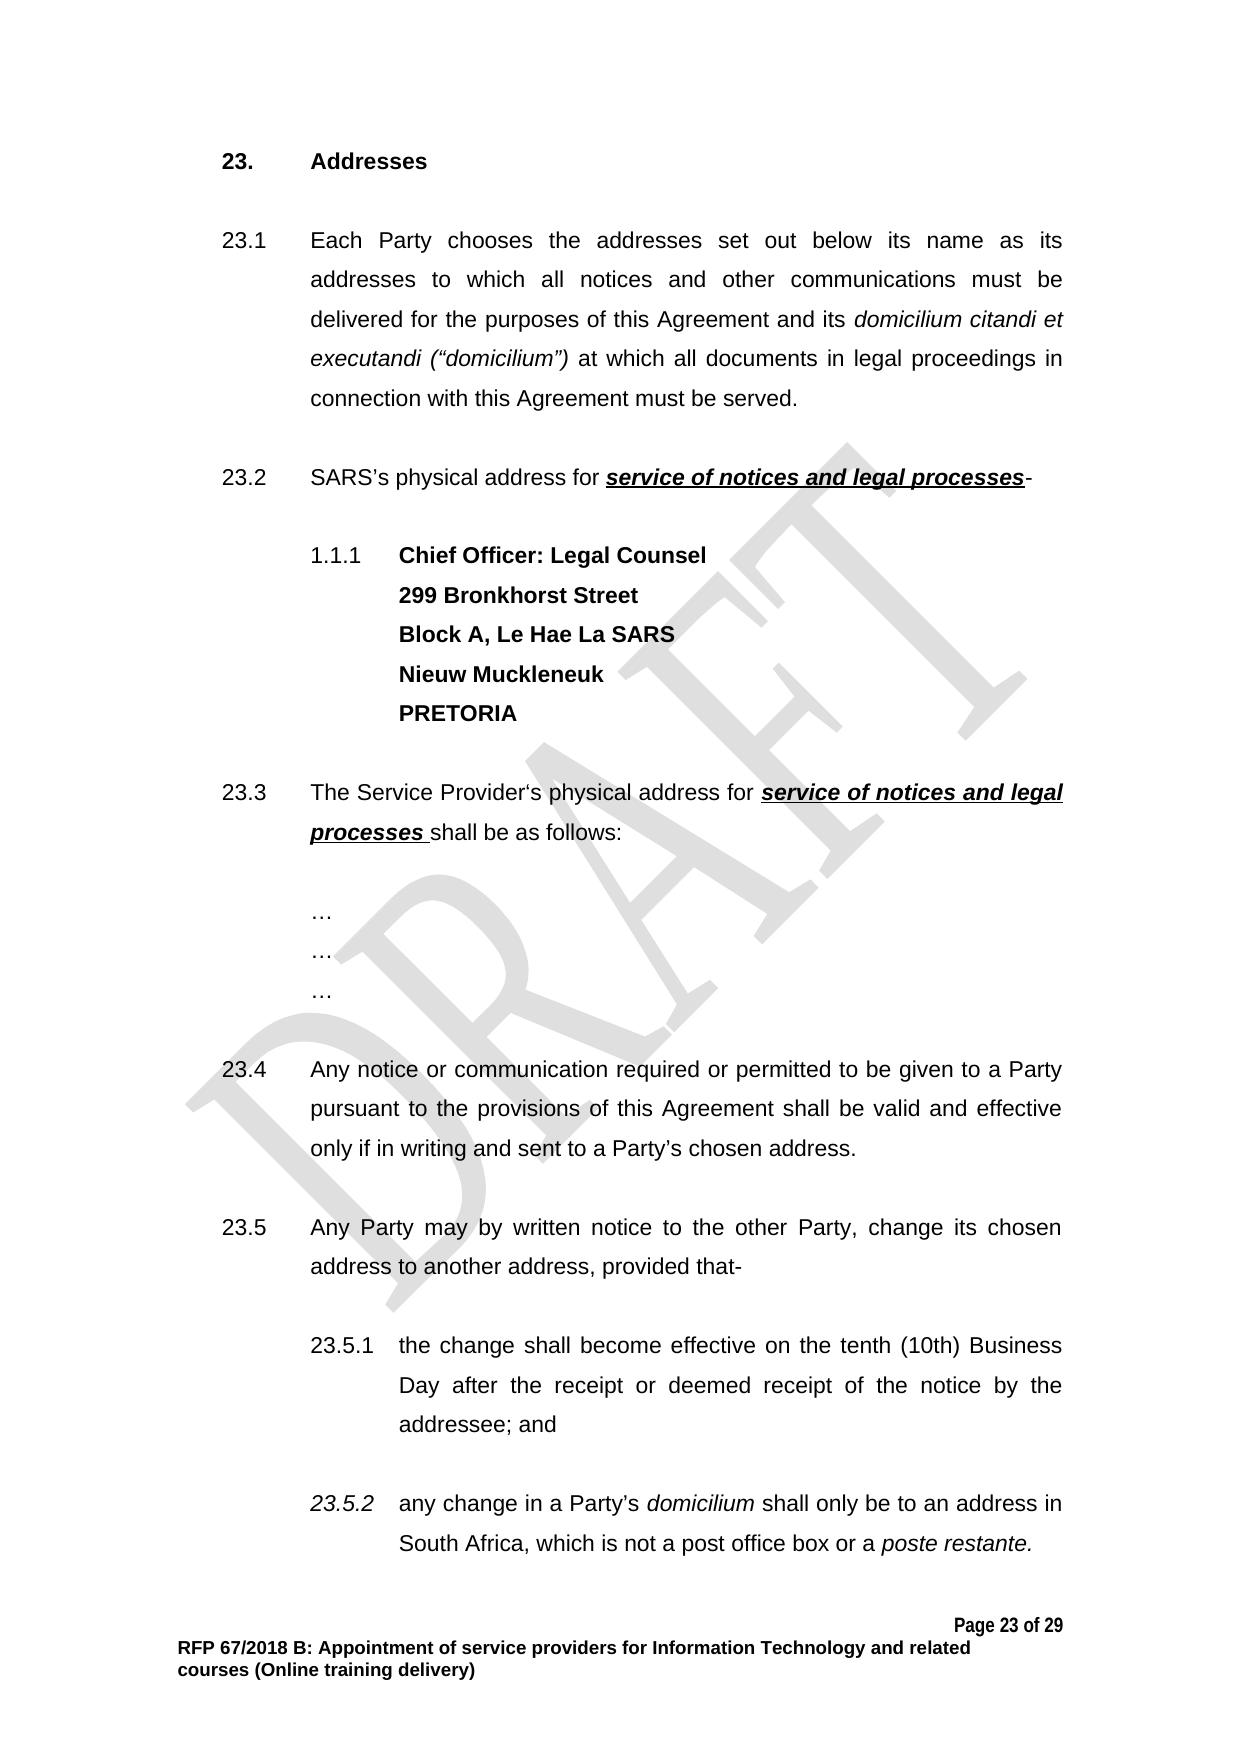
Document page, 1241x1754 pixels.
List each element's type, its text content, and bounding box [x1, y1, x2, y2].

list the change shall become effective on the tenth (10th) Business Day after the receipt or deemed receipt of the notice by the addressee; and [310, 1332, 1063, 1437]
list … [310, 937, 1063, 964]
list Nieuw Muckleneuk [399, 661, 1063, 687]
list Any Party may by written notice to the other Party, change its chosen address to another address, provided that- [222, 1214, 1063, 1279]
list PRETORIA [399, 700, 1063, 727]
list SARS’s physical address for service of notices and legal processes- [222, 463, 1063, 490]
list Block A, Le Hae La SARS [399, 621, 1063, 648]
list 299 Bronkhorst Street [399, 582, 1063, 608]
list … [310, 898, 1063, 924]
list … [310, 977, 1063, 1003]
list any change in a Party’s domicilium shall only be to an address in South Africa, which is not a post office box or a poste restante. [310, 1490, 1063, 1556]
subtitle Addresses [222, 148, 1063, 174]
list The Service Provider‘s physical address for service of notices and legal processes shall be as follows: [222, 779, 1063, 845]
list Any notice or communication required or permitted to be given to a Party pursuant to the provisions of this Agreement shall be valid and effective only if in writing and sent to a Party’s chosen address. [222, 1056, 1063, 1161]
list Each Party chooses the addresses set out below its name as its addresses to which all notices and other communications must be delivered for the purposes of this Agreement and its domicilium citandi et executandi (“domicilium”) at which all documents in legal proceedings in connection with this Agreement must be served. [222, 227, 1063, 411]
list Chief Officer: Legal Counsel [310, 542, 1063, 569]
